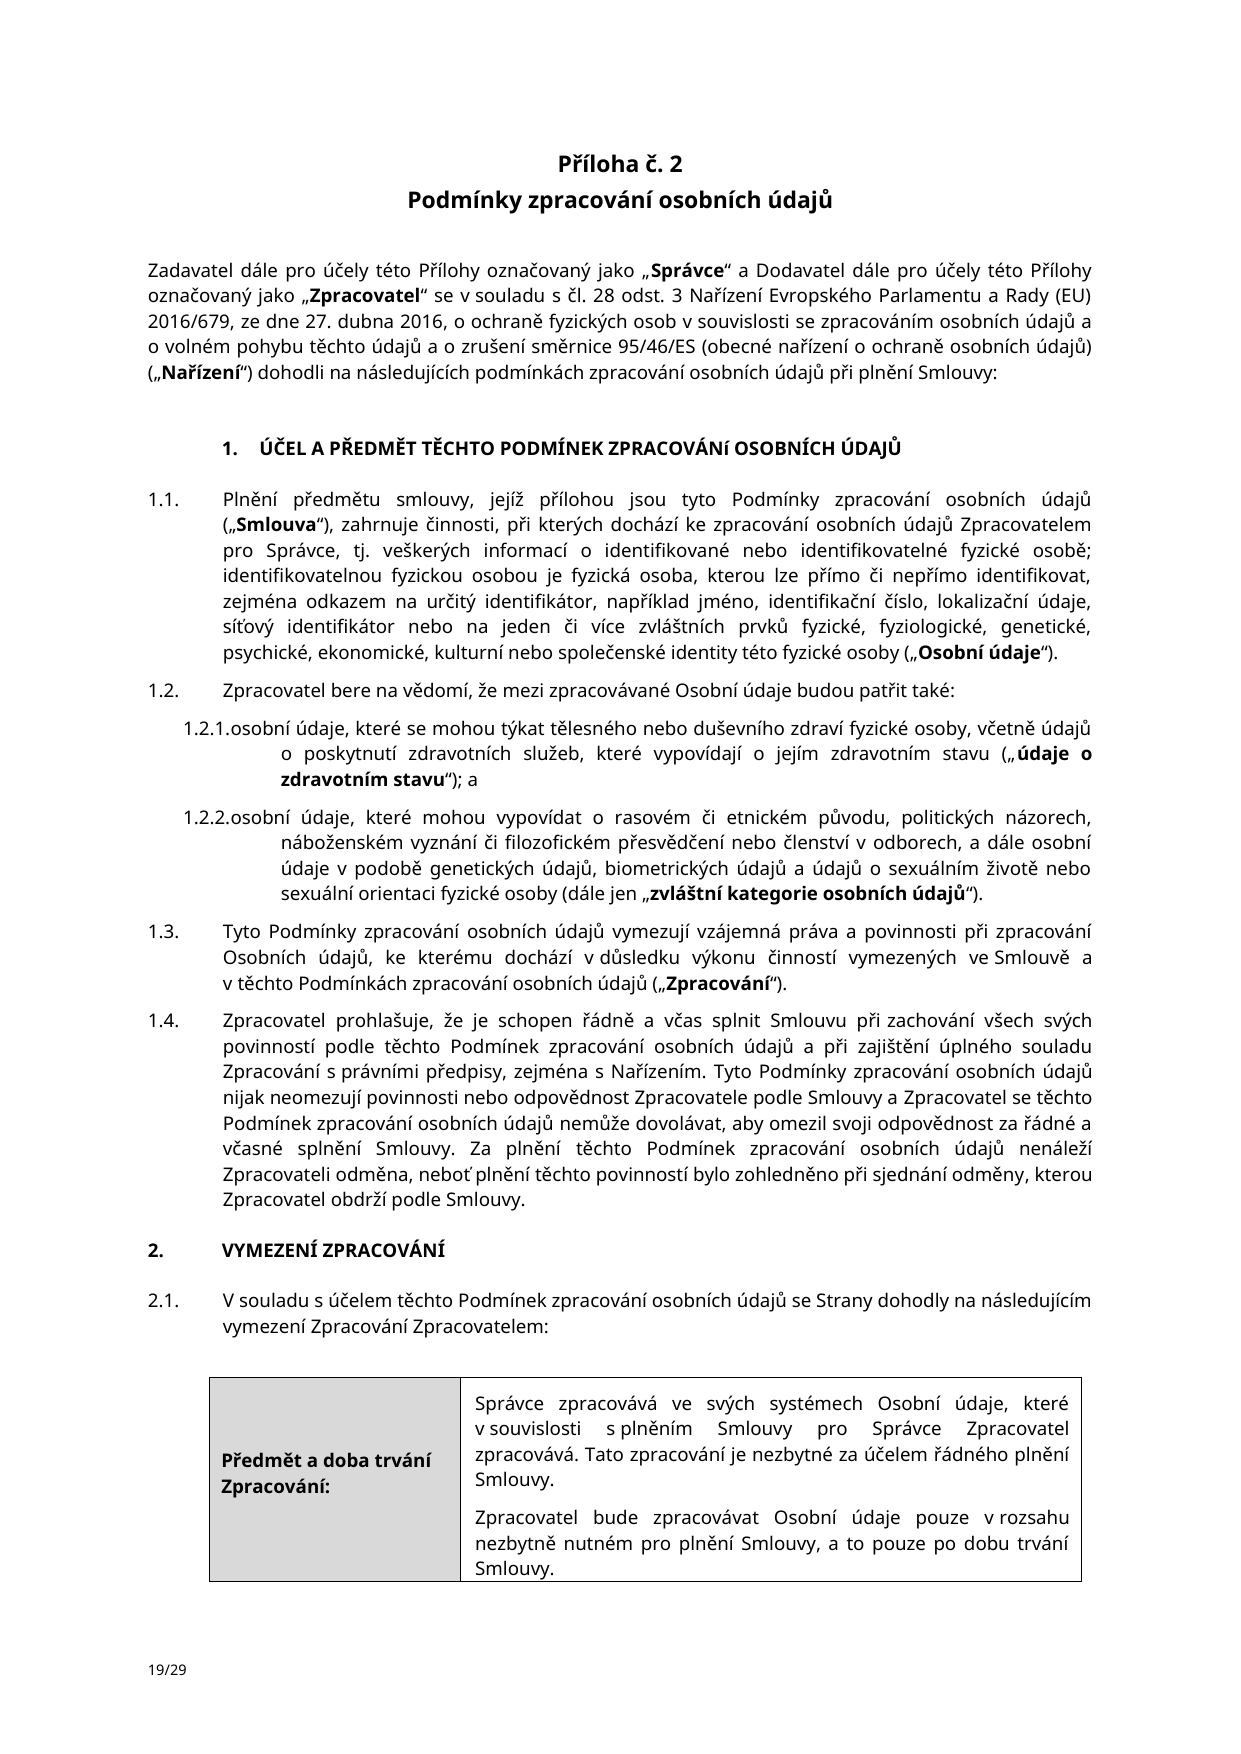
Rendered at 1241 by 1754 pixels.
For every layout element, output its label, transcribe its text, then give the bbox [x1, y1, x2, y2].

subtitle osobní údaje, které mohou vypovídat o rasovém či etnickém původu, politických názorech, náboženském vyznání či filozofickém přesvědčení nebo členství v odborech, a dále osobní údaje v podobě genetických údajů, biometrických údajů a údajů o sexuálním životě nebo sexuální orientaci fyzické osoby (dále jen „zvláštní kategorie osobních údajů“). [183, 804, 1092, 906]
subtitle V souladu s účelem těchto Podmínek zpracování osobních údajů se Strany dohodly na následujícím vymezení Zpracování Zpracovatelem: [148, 1287, 1092, 1338]
subtitle Zpracovatel prohlašuje, že je schopen řádně a včas splnit Smlouvu při zachování všech svých povinností podle těchto Podmínek zpracování osobních údajů a při zajištění úplného souladu Zpracování s právními předpisy, zejména s Nařízením. Tyto Podmínky zpracování osobních údajů nijak neomezují povinnosti nebo odpovědnost Zpracovatele podle Smlouvy a Zpracovatel se těchto Podmínek zpracování osobních údajů nemůže dovolávat, aby omezil svoji odpovědnost za řádné a včasné splnění Smlouvy. Za plnění těchto Podmínek zpracování osobních údajů nenáleží Zpracovateli odměna, neboť plnění těchto povinností bylo zohledněno při sjednání odměny, kterou Zpracovatel obdrží podle Smlouvy. [148, 1008, 1092, 1212]
table_header Předmět a doba trvání Zpracování: [210, 1378, 460, 1581]
subtitle Zpracovatel bere na vědomí, že mezi zpracovávané Osobní údaje budou patřit také: [148, 677, 1092, 703]
subtitle osobní údaje, které se mohou týkat tělesného nebo duševního zdraví fyzické osoby, včetně údajů o poskytnutí zdravotních služeb, které vypovídají o jejím zdravotním stavu („údaje o zdravotním stavu“); a [183, 715, 1092, 792]
text Zadavatel dále pro účely této Přílohy označovaný jako „Správce“ a Dodavatel dále pro účely této Přílohy označovaný jako „Zpracovatel“ se v souladu s čl. 28 odst. 3 Nařízení Evropského Parlamentu a Rady (EU) 2016/679, ze dne 27. dubna 2016, o ochraně fyzických osob v souvislosti se zpracováním osobních údajů a o volném pohybu těchto údajů a o zrušení směrnice 95/46/ES (obecné nařízení o ochraně osobních údajů) („Nařízení“) dohodli na následujících podmínkách zpracování osobních údajů při plnění Smlouvy: [148, 257, 1092, 385]
subtitle Plnění předmětu smlouvy, jejíž přílohou jsou tyto Podmínky zpracování osobních údajů („Smlouva“), zahrnuje činnosti, při kterých dochází ke zpracování osobních údajů Zpracovatelem pro Správce, tj. veškerých informací o identifikované nebo identifikovatelné fyzické osobě; identifikovatelnou fyzickou osobou je fyzická osoba, kterou lze přímo či nepřímo identifikovat, zejména odkazem na určitý identifikátor, například jméno, identifikační číslo, lokalizační údaje, síťový identifikátor nebo na jeden či více zvláštních prvků fyzické, fyziologické, genetické, psychické, ekonomické, kulturní nebo společenské identity této fyzické osoby („Osobní údaje“). [148, 486, 1092, 664]
text Podmínky zpracování osobních údajů [148, 184, 1092, 215]
table_header Správce zpracovává ve svých systémech Osobní údaje, které v souvislosti s plněním Smlouvy pro Správce Zpracovatel zpracovává. Tato zpracování je nezbytné za účelem řádného plnění Smlouvy. Zpracovatel bude zpracovávat Osobní údaje pouze v rozsahu nezbytně nutném pro plnění Smlouvy, a to pouze po dobu trvání Smlouvy. [461, 1378, 1081, 1581]
subtitle Tyto Podmínky zpracování osobních údajů vymezují vzájemná práva a povinnosti při zpracování Osobních údajů, ke kterému dochází v důsledku výkonu činností vymezených ve Smlouvě a v těchto Podmínkách zpracování osobních údajů („Zpracování“). [148, 919, 1092, 995]
subtitle VYMEZENÍ ZPRACOVÁNÍ [148, 1237, 1092, 1262]
subtitle ÚČEL A PŘEDMĚT TĚCHTO PODMÍNEK ZPRACOVÁNí OSOBNÍCH ÚDAJŮ [222, 435, 1092, 461]
text Příloha č. 2 [148, 148, 1092, 179]
